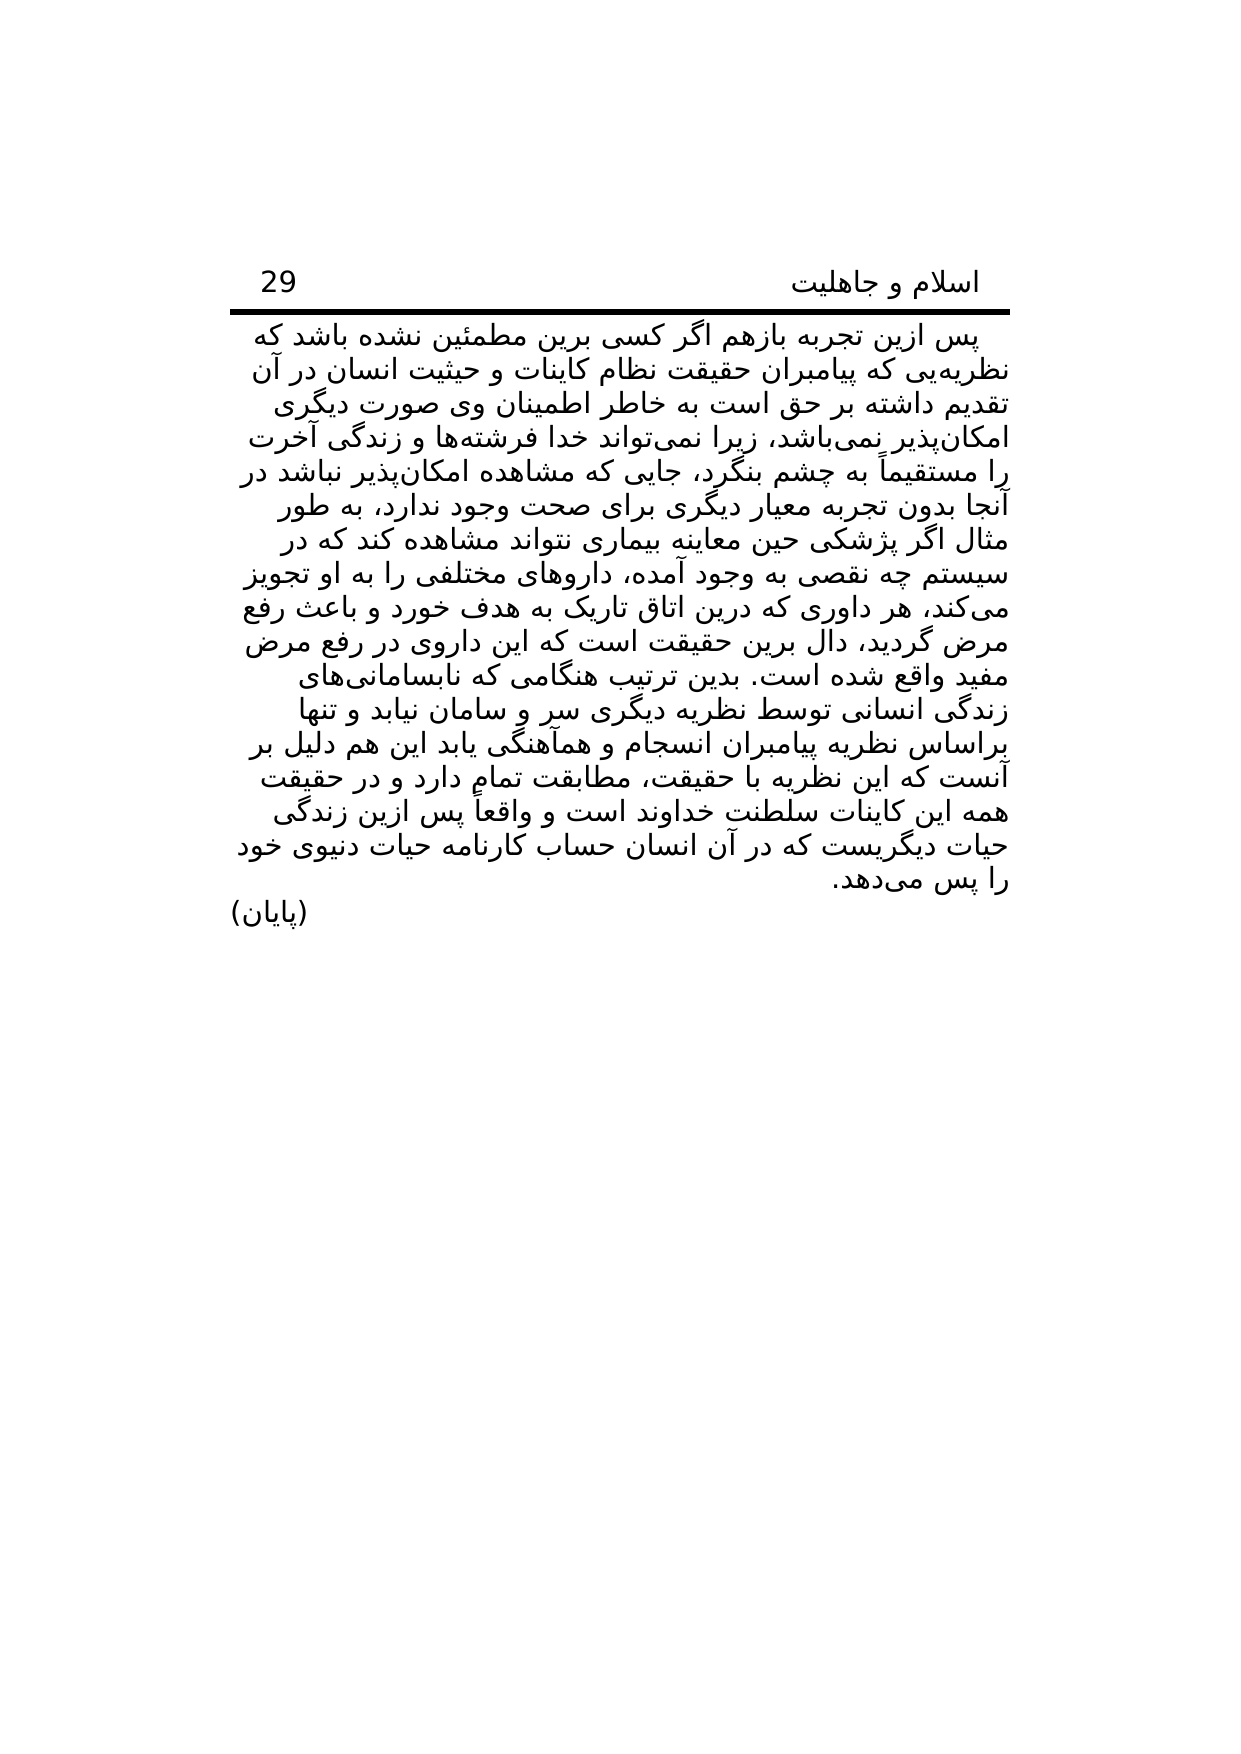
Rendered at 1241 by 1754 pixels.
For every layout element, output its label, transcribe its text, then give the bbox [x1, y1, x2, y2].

text پس ازین تجربه بازهم اگر کسی برین مطمئین نشده باشد که نظریه‌یی که پیامبران حقیقت نظام کاینات و حیثیت انسان در آن تقدیم داشته بر حق است به خاطر اطمینان وی صورت دیگری امکان‌پذیر نمی‌باشد، زیرا نمی‌تواند خدا فرشته‌ها و زندگی آخرت را مستقیماً به چشم بنگرد، جایی که مشاهده امکان‌پذیر نباشد در آنجا بدون تجربه معیار دیگری برای صحت وجود ندارد، به طور مثال اگر پژشکی حین معاینه بیماری نتواند مشاهده کند که در سیستم چه نقصی به وجود آمده، داروهای مختلفی را به او تجویز می‌کند، هر داوری که درین اتاق تاریک به هدف خورد و باعث رفع مرض گردید، دال برین حقیقت است که این داروی در رفع مرض مفید واقع شده است. بدین ترتیب هنگامی که نابسامانی‌های زندگی انسانی توسط نظریه دیگری سر و سامان نیابد و تنها براساس نظریه پیامبران انسجام و همآهنگی یابد این هم دلیل بر آنست که این نظریه با حقیقت، مطابقت تمام دارد و در حقیقت همه این کاینات سلطنت خداوند است و واقعاً پس ازین زندگی حیات دیگریست که در آن انسان حساب کارنامه حیات دنیوی خود را پس می‌دهد. [230, 318, 1010, 896]
text (پایان) [230, 896, 1010, 930]
